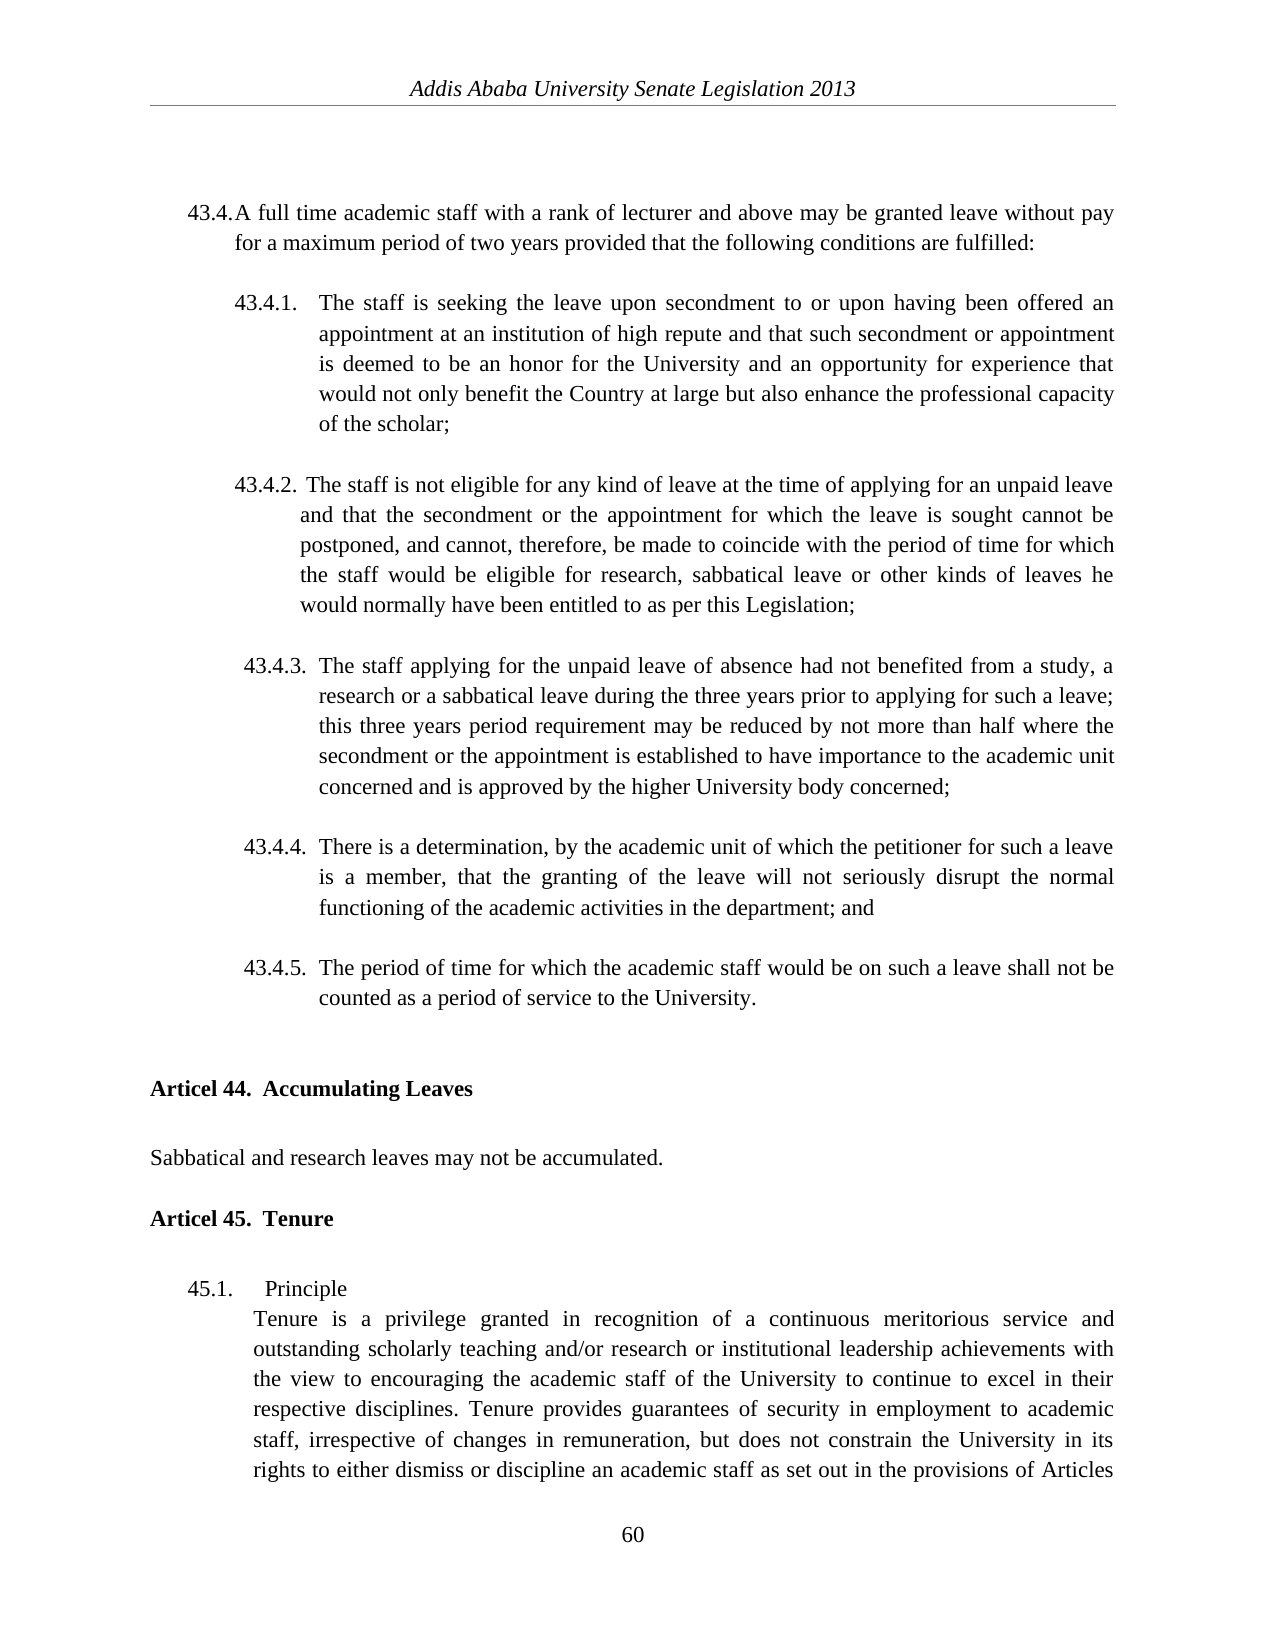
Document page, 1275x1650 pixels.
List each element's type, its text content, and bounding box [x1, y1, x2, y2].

list There is a determination, by the academic unit of which the petitioner for such a leave is a member, that the granting of the leave will not seriously disrupt the normal functioning of the academic activities in the department; and [244, 833, 1116, 920]
list A full time academic staff with a rank of lecturer and above may be granted leave without pay for a maximum period of two years provided that the following conditions are fulfilled: [187, 199, 1116, 255]
list The staff is seeking the leave upon secondment to or upon having been offered an appointment at an institution of high repute and that such secondment or appointment is deemed to be an honor for the University and an opportunity for experience that would not only benefit the Country at large but also enhance the professional capacity of the scholar; [234, 289, 1116, 437]
list Accumulating Leaves [150, 1075, 1116, 1101]
list The staff applying for the unpaid leave of absence had not benefited from a study, a research or a sabbatical leave during the three years prior to applying for such a leave; this three years period requirement may be reduced by not more than half where the secondment or the appointment is established to have importance to the academic unit concerned and is approved by the higher University body concerned; [244, 652, 1116, 799]
list The staff is not eligible for any kind of leave at the time of applying for an unpaid leave and that the secondment or the appointment for which the leave is sought cannot be postponed, and cannot, therefore, be made to coincide with the period of time for which the staff would be eligible for research, sabbatical leave or other kinds of leaves he would normally have been entitled to as per this Legislation; [234, 471, 1116, 618]
text Sabbatical and research leaves may not be accumulated. [150, 1144, 1116, 1171]
list Principle [187, 1274, 1116, 1301]
list Tenure [150, 1205, 1116, 1231]
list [253, 1305, 1116, 1482]
list The period of time for which the academic staff would be on such a leave shall not be counted as a period of service to the University. [244, 954, 1116, 1011]
